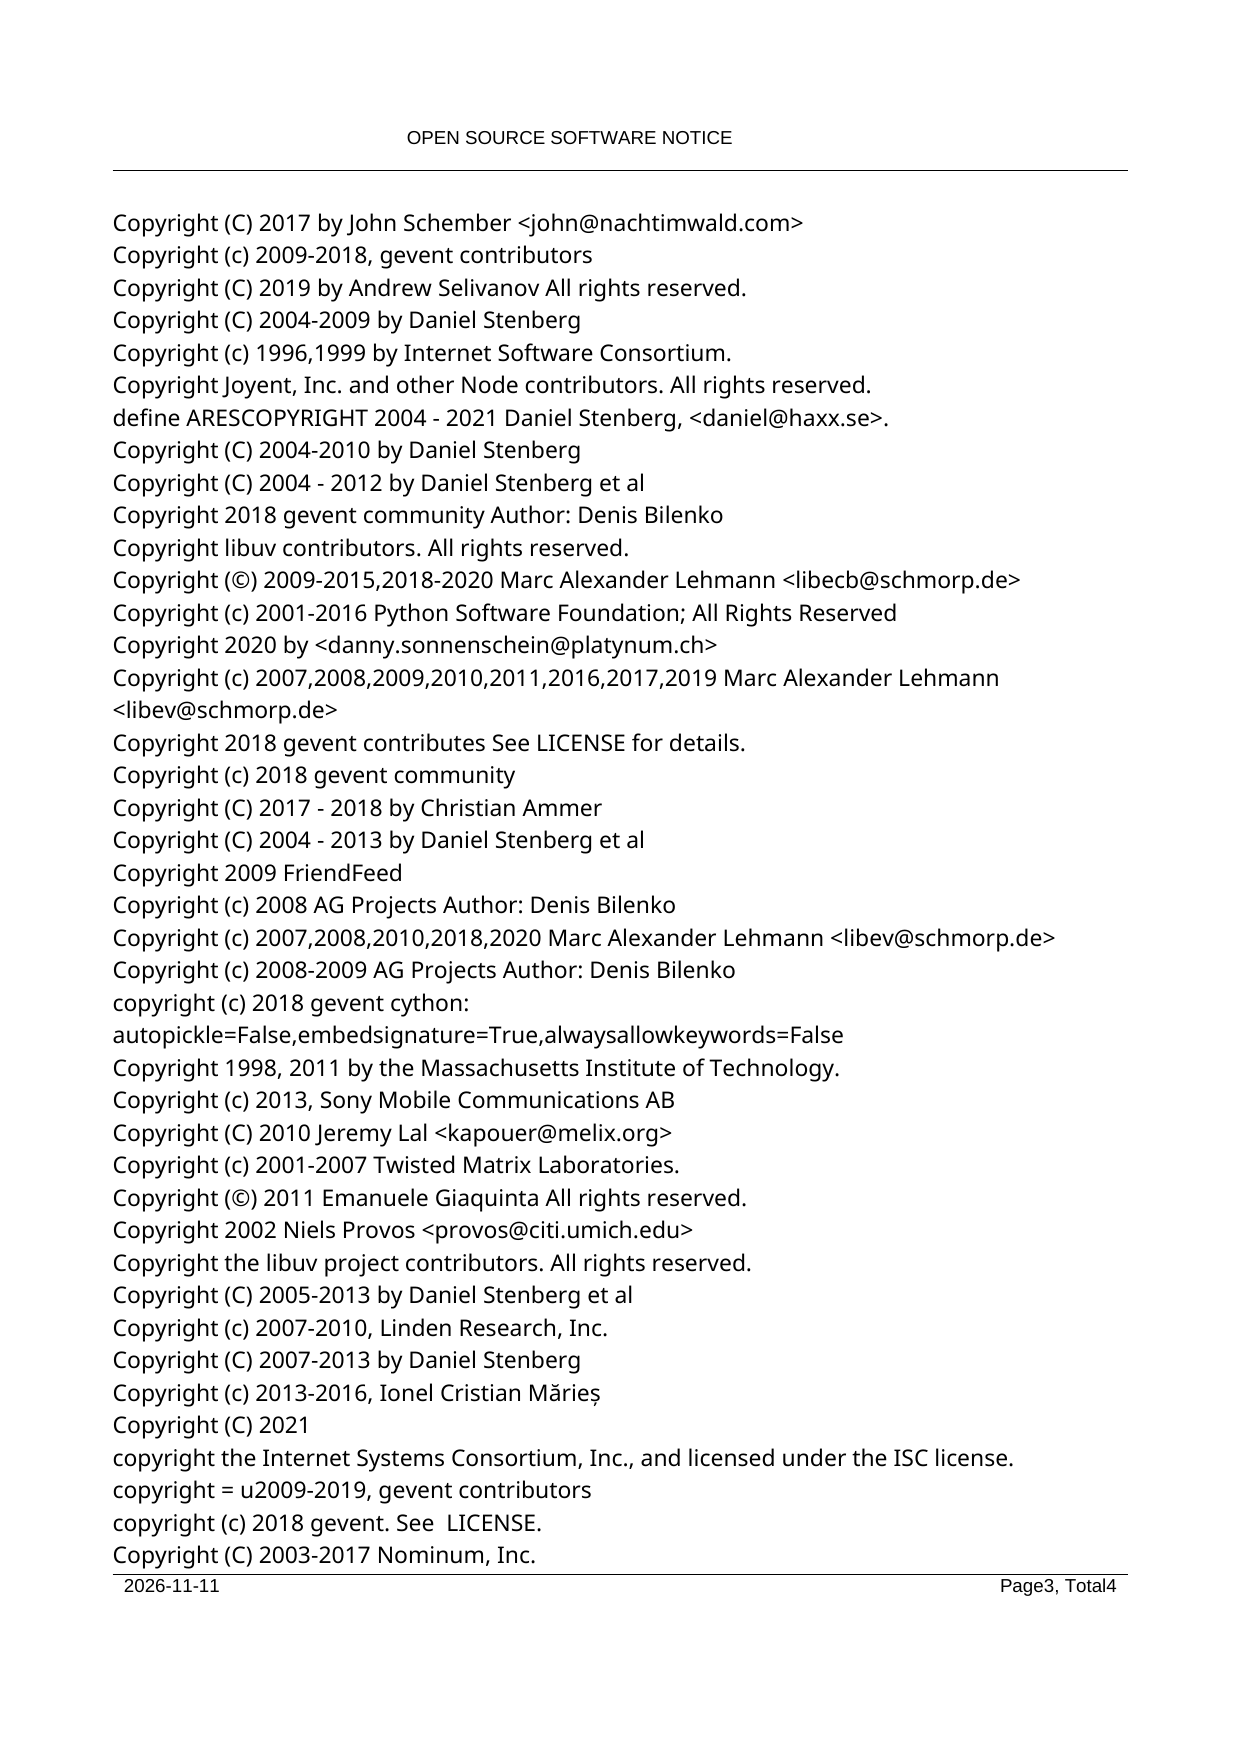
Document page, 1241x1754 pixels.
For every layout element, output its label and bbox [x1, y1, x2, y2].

text [112, 206, 1128, 1571]
